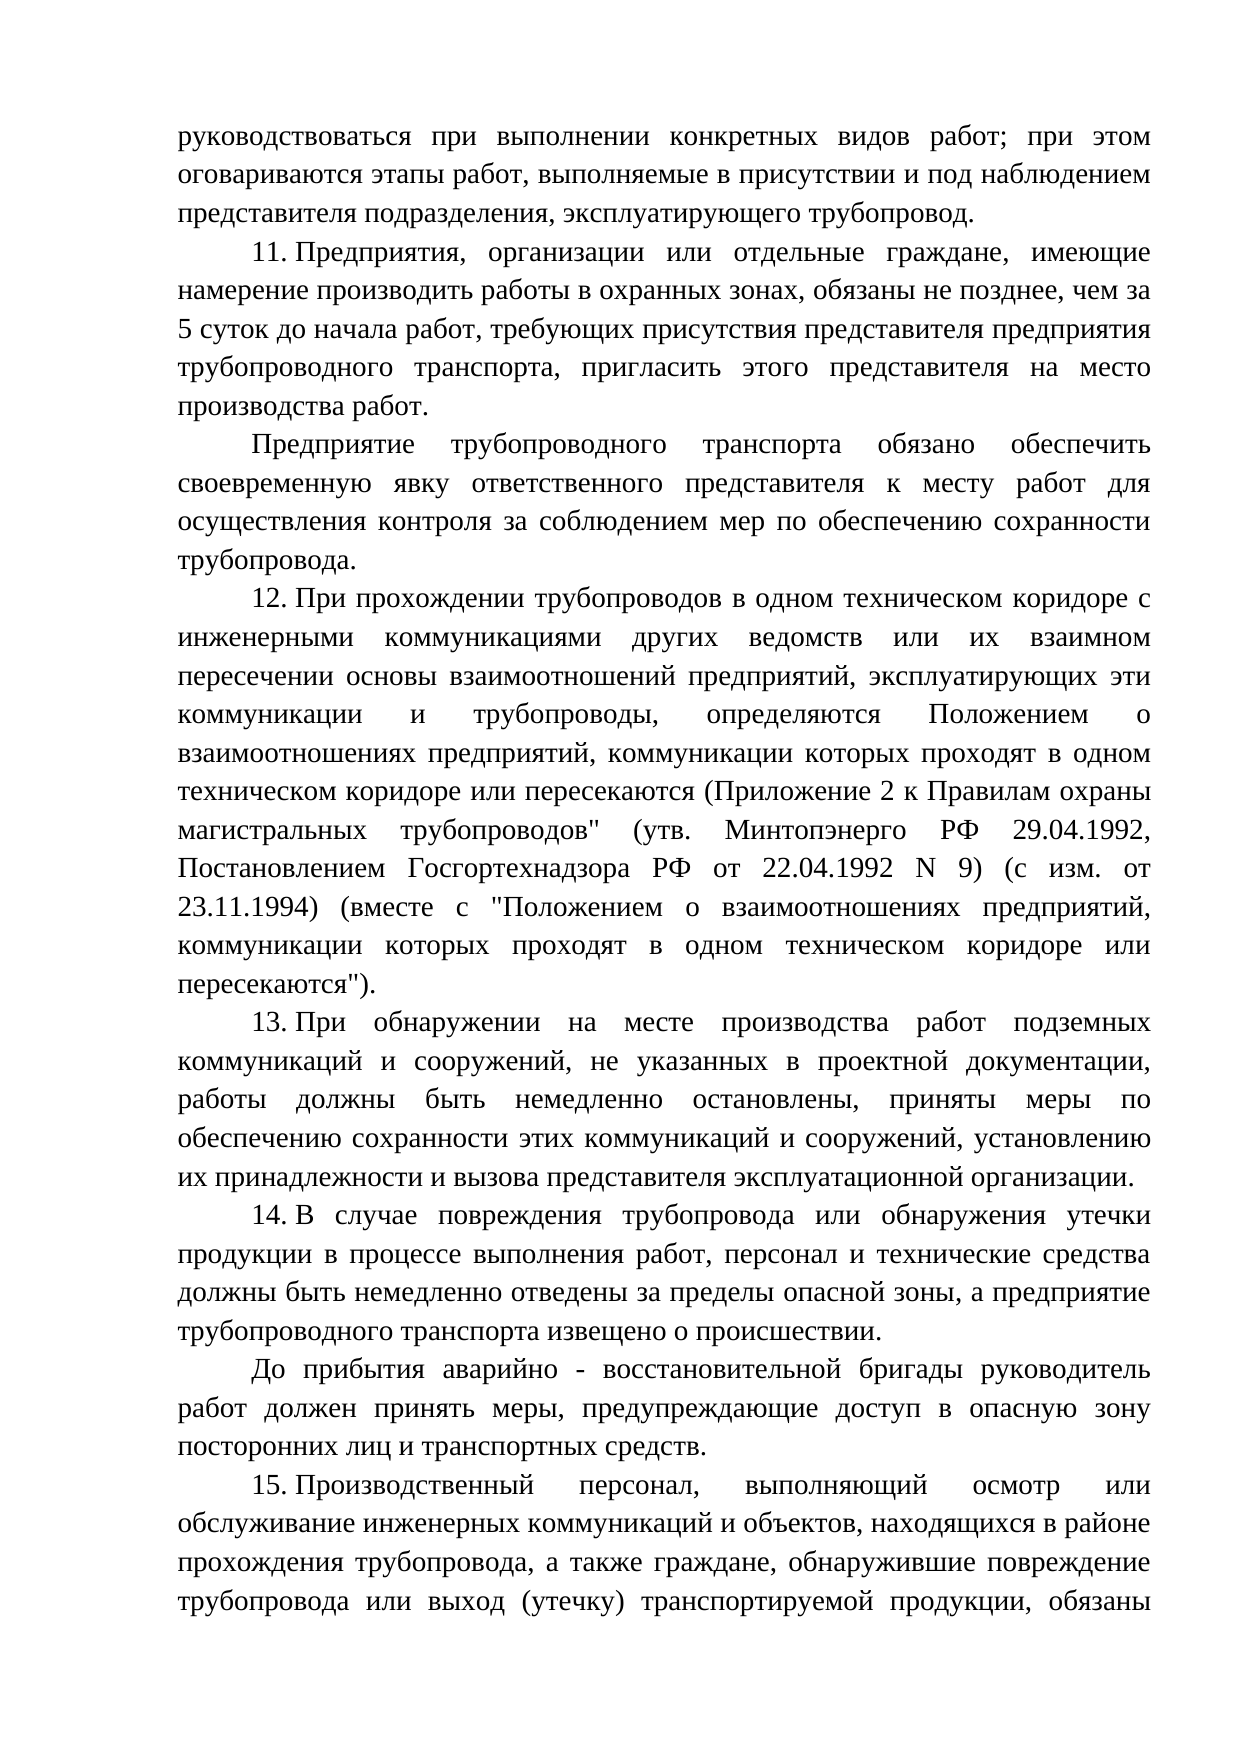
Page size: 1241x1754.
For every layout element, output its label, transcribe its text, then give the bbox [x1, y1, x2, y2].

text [177, 1467, 1152, 1616]
text 12. При прохождении трубопроводов в одном техническом коридоре с инженерными коммуникациями других ведомств или их взаимном пересечении основы взаимоотношений предприятий, эксплуатирующих эти коммуникации и трубопроводы, определяются Положением о взаимоотношениях предприятий, коммуникации которых проходят в одном техническом коридоре или пересекаются (Приложение 2 к Правилам охраны магистральных трубопроводов" (утв. Минтопэнерго РФ 29.04.1992, Постановлением Госгортехнадзора РФ от 22.04.1992 N 9) (с изм. от 23.11.1994) (вместе с "Положением о взаимоотношениях предприятий, коммуникации которых проходят в одном техническом коридоре или пересекаются"). [177, 581, 1152, 999]
text 11. Предприятия, организации или отдельные граждане, имеющие намерение производить работы в охранных зонах, обязаны не позднее, чем за 5 суток до начала работ, требующих присутствия представителя предприятия трубопроводного транспорта, пригласить этого представителя на место производства работ. [177, 234, 1152, 421]
text 13. При обнаружении на месте производства работ подземных коммуникаций и сооружений, не указанных в проектной документации, работы должны быть немедленно остановлены, приняты меры по обеспечению сохранности этих коммуникаций и сооружений, установлению их принадлежности и вызова представителя эксплуатационной организации. [177, 1004, 1152, 1192]
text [177, 118, 1152, 229]
text 14. В случае повреждения трубопровода или обнаружения утечки продукции в процессе выполнения работ, персонал и технические средства должны быть немедленно отведены за пределы опасной зоны, а предприятие трубопроводного транспорта извещено о происшествии. [177, 1197, 1152, 1346]
text Предприятие трубопроводного транспорта обязано обеспечить своевременную явку ответственного представителя к месту работ для осуществления контроля за соблюдением мер по обеспечению сохранности трубопровода. [177, 426, 1152, 576]
text До прибытия аварийно - восстановительной бригады руководитель работ должен принять меры, предупреждающие доступ в опасную зону посторонних лиц и транспортных средств. [177, 1351, 1152, 1462]
